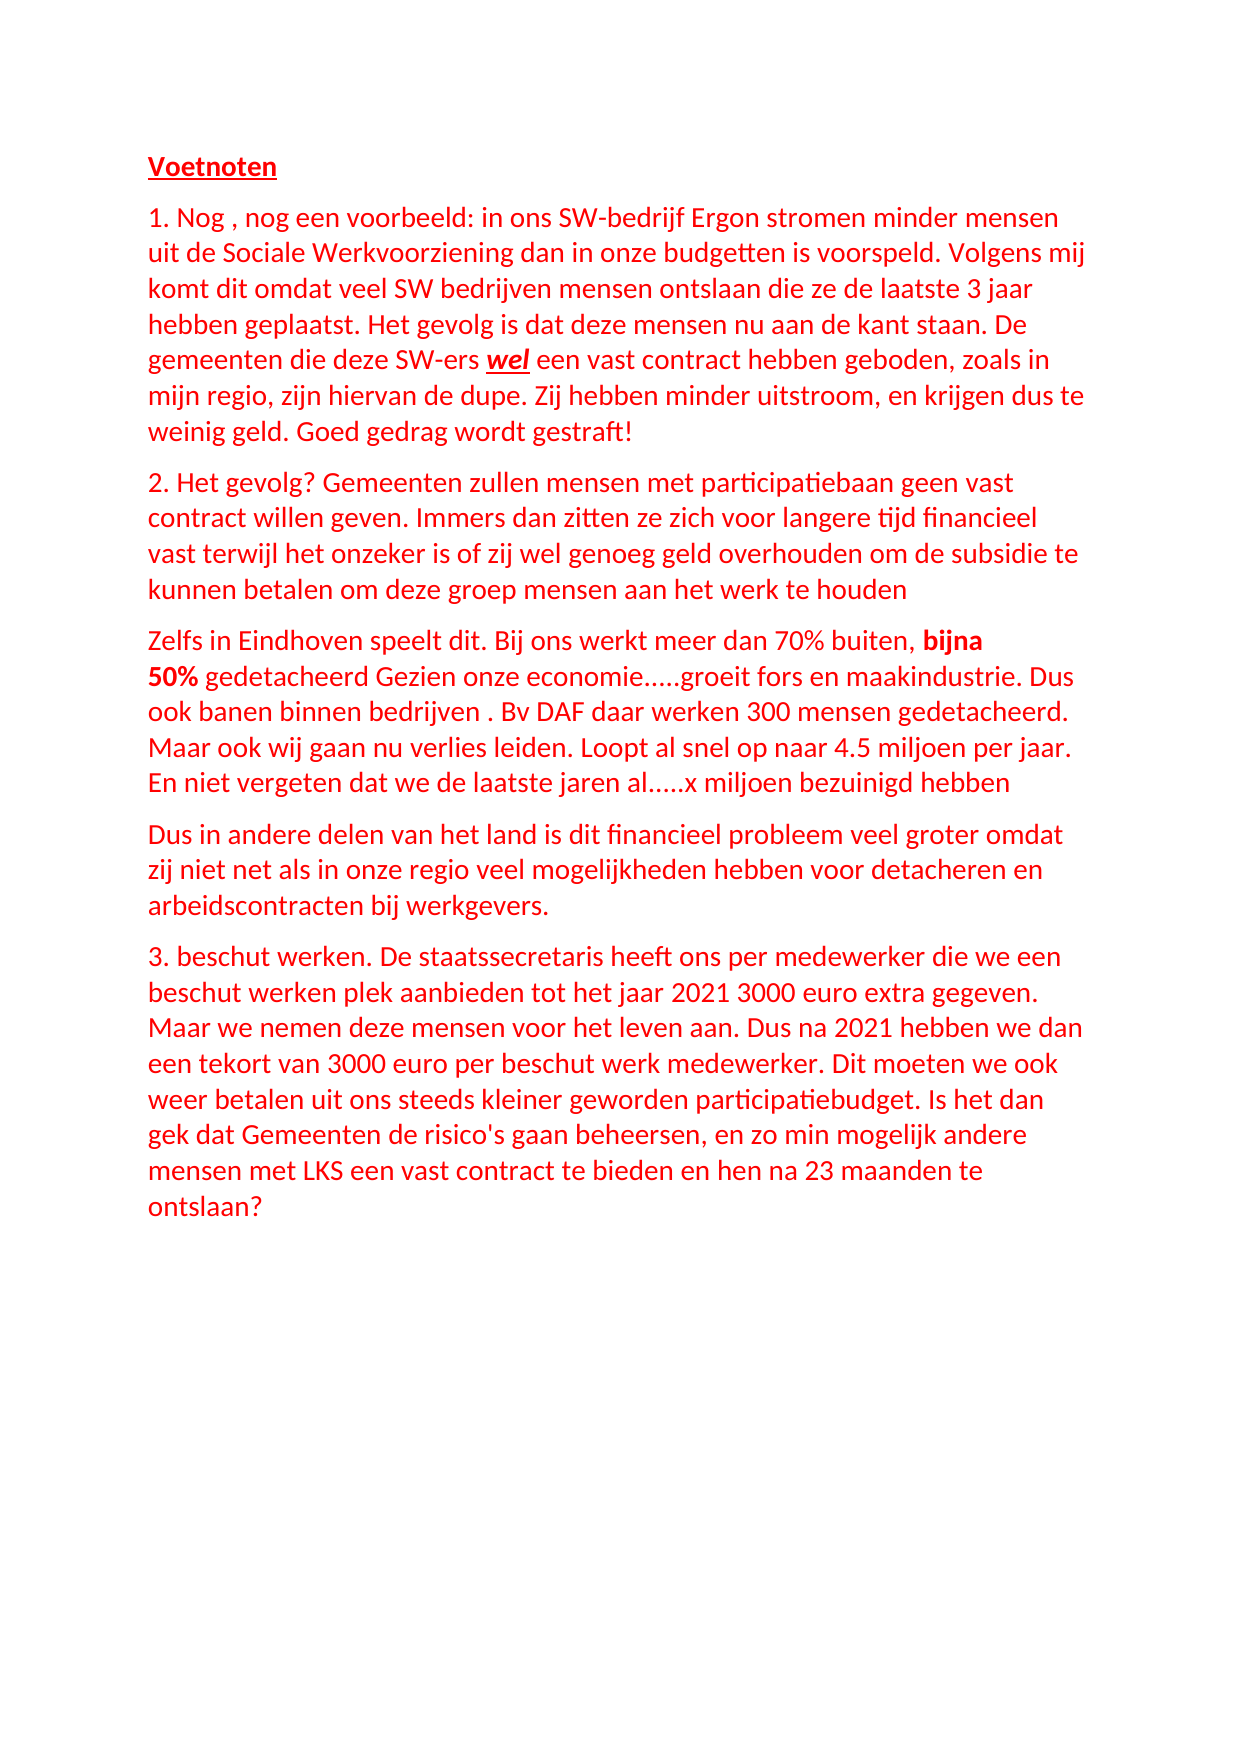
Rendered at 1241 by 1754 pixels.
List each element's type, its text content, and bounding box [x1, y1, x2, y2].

text 1. Nog , nog een voorbeeld: in ons SW-bedrijf Ergon stromen minder mensen uit de Sociale Werkvoorziening dan in onze budgetten is voorspeld. Volgens mij komt dit omdat veel SW bedrijven mensen ontslaan die ze de laatste 3 jaar hebben geplaatst. Het gevolg is dat deze mensen nu aan de kant staan. De gemeenten die deze SW-ers wel een vast contract hebben geboden, zoals in mijn regio, zijn hiervan de dupe. Zij hebben minder uitstroom, en krijgen dus te weinig geld. Goed gedrag wordt gestraft! [148, 199, 1093, 448]
text 2. Het gevolg? Gemeenten zullen mensen met participatiebaan geen vast contract willen geven. Immers dan zitten ze zich voor langere tijd financieel vast terwijl het onzeker is of zij wel genoeg geld overhouden om de subsidie te kunnen betalen om deze groep mensen aan het werk te houden [148, 464, 1093, 606]
text Dus in andere delen van het land is dit financieel probleem veel groter omdat zij niet net als in onze regio veel mogelijkheden hebben voor detacheren en arbeidscontracten bij werkgevers. [148, 816, 1093, 923]
text 3. beschut werken. De staatssecretaris heeft ons per medewerker die we een beschut werken plek aanbieden tot het jaar 2021 3000 euro extra gegeven. Maar we nemen deze mensen voor het leven aan. Dus na 2021 hebben we dan een tekort van 3000 euro per beschut werk medewerker. Dit moeten we ook weer betalen uit ons steeds kleiner geworden participatiebudget. Is het dan gek dat Gemeenten de risico's gaan beheersen, en zo min mogelijk andere mensen met LKS een vast contract te bieden en hen na 23 maanden te ontslaan? [148, 938, 1093, 1223]
text Voetnoten [148, 148, 1093, 183]
text Zelfs in Eindhoven speelt dit. Bij ons werkt meer dan 70% buiten, bijna 50% gedetacheerd Gezien onze economie.....groeit fors en maakindustrie. Dus ook banen binnen bedrijven . Bv DAF daar werken 300 mensen gedetacheerd. Maar ook wij gaan nu verlies leiden. Loopt al snel op naar 4.5 miljoen per jaar. En niet vergeten dat we de laatste jaren al.....x miljoen bezuinigd hebben [148, 622, 1093, 800]
